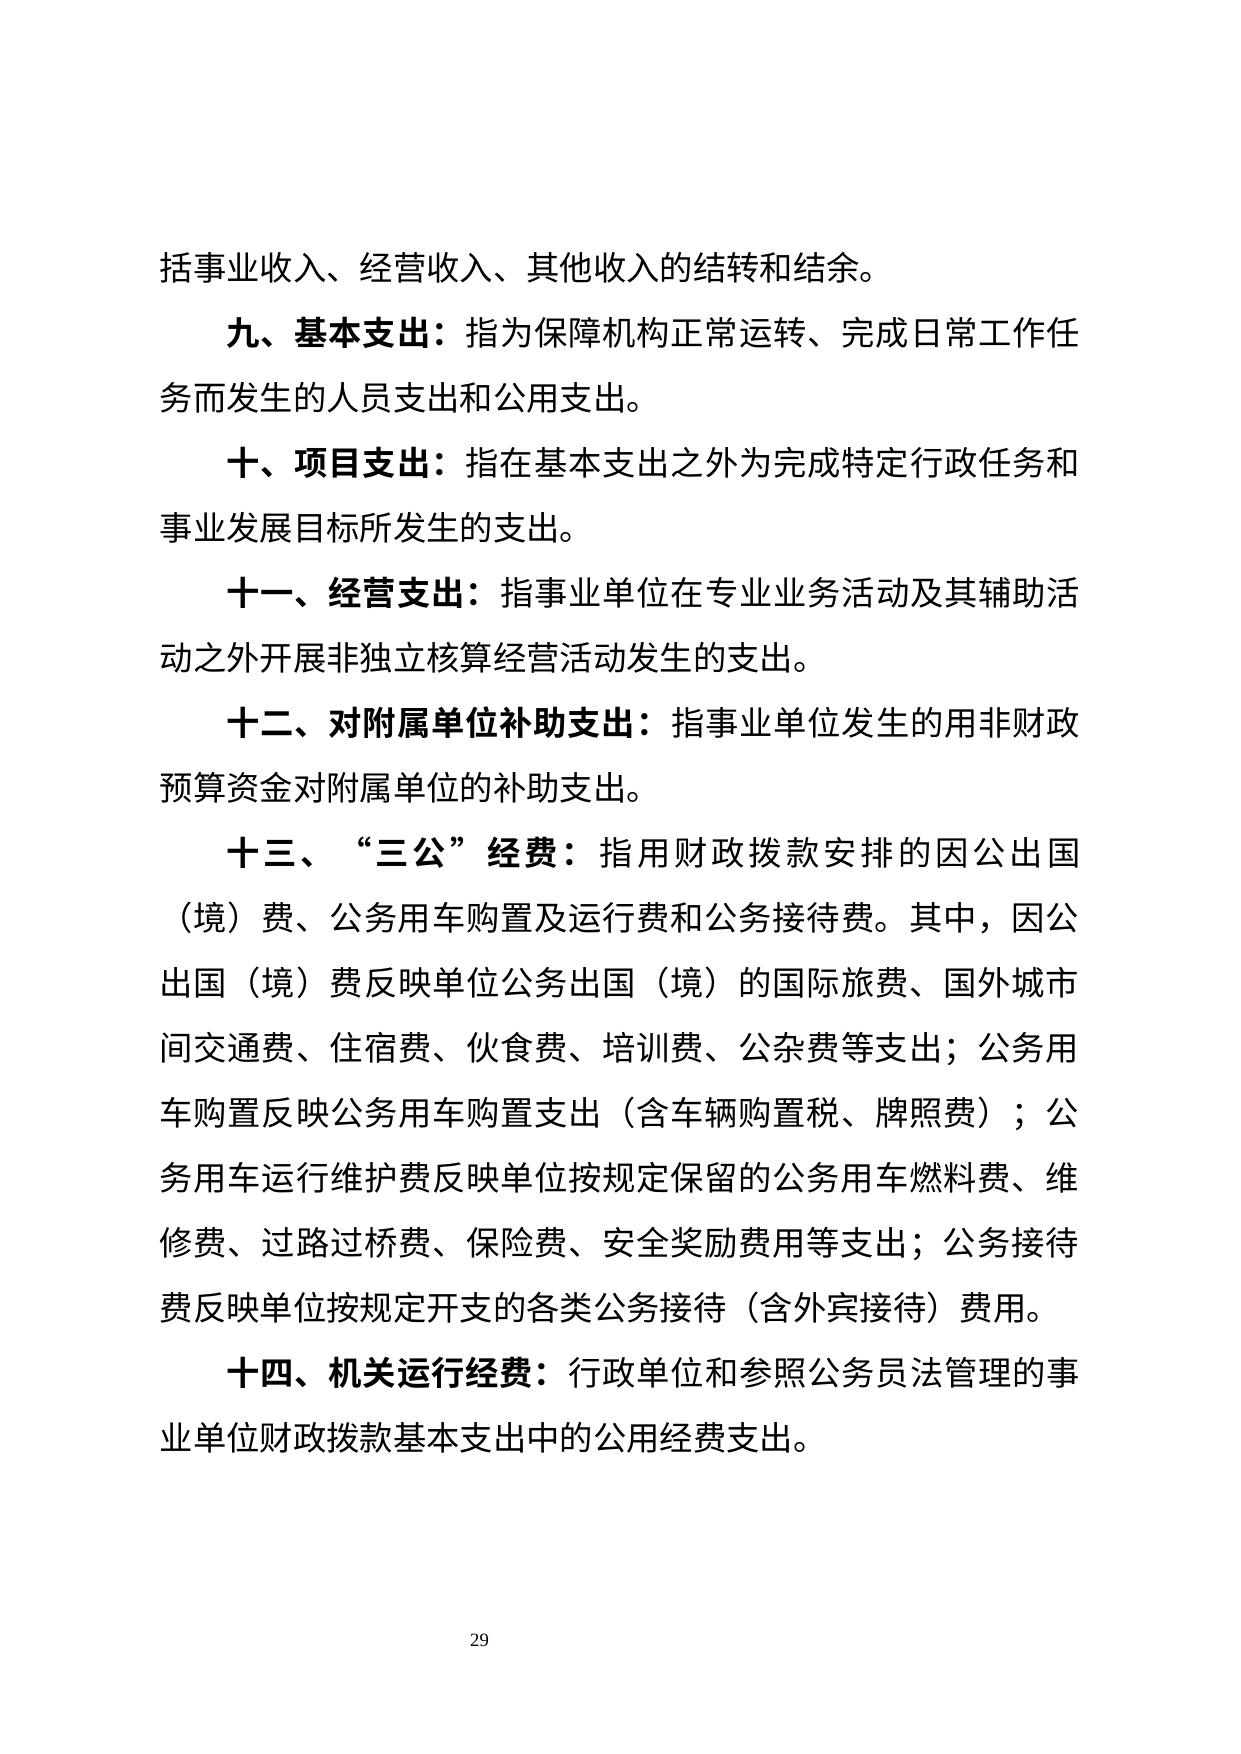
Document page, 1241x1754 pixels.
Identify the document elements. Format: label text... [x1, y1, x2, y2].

text 十、项目支出：指在基本支出之外为完成特定行政任务和事业发展目标所发生的支出。 [159, 428, 1081, 558]
text 十三、“三公”经费：指用财政拨款安排的因公出国（境）费、公务用车购置及运行费和公务接待费。其中，因公出国（境）费反映单位公务出国（境）的国际旅费、国外城市间交通费、住宿费、伙食费、培训费、公杂费等支出；公务用车购置反映公务用车购置支出（含车辆购置税、牌照费）；公务用车运行维护费反映单位按规定保留的公务用车燃料费、维修费、过路过桥费、保险费、安全奖励费用等支出；公务接待费反映单位按规定开支的各类公务接待（含外宾接待）费用。 [159, 818, 1081, 1338]
text 十二、对附属单位补助支出：指事业单位发生的用非财政预算资金对附属单位的补助支出。 [159, 688, 1081, 818]
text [159, 233, 1081, 298]
text 九、基本支出：指为保障机构正常运转、完成日常工作任务而发生的人员支出和公用支出。 [159, 298, 1081, 428]
text 十四、机关运行经费：行政单位和参照公务员法管理的事业单位财政拨款基本支出中的公用经费支出。 [159, 1338, 1081, 1468]
text 十一、经营支出：指事业单位在专业业务活动及其辅助活动之外开展非独立核算经营活动发生的支出。 [159, 558, 1081, 688]
